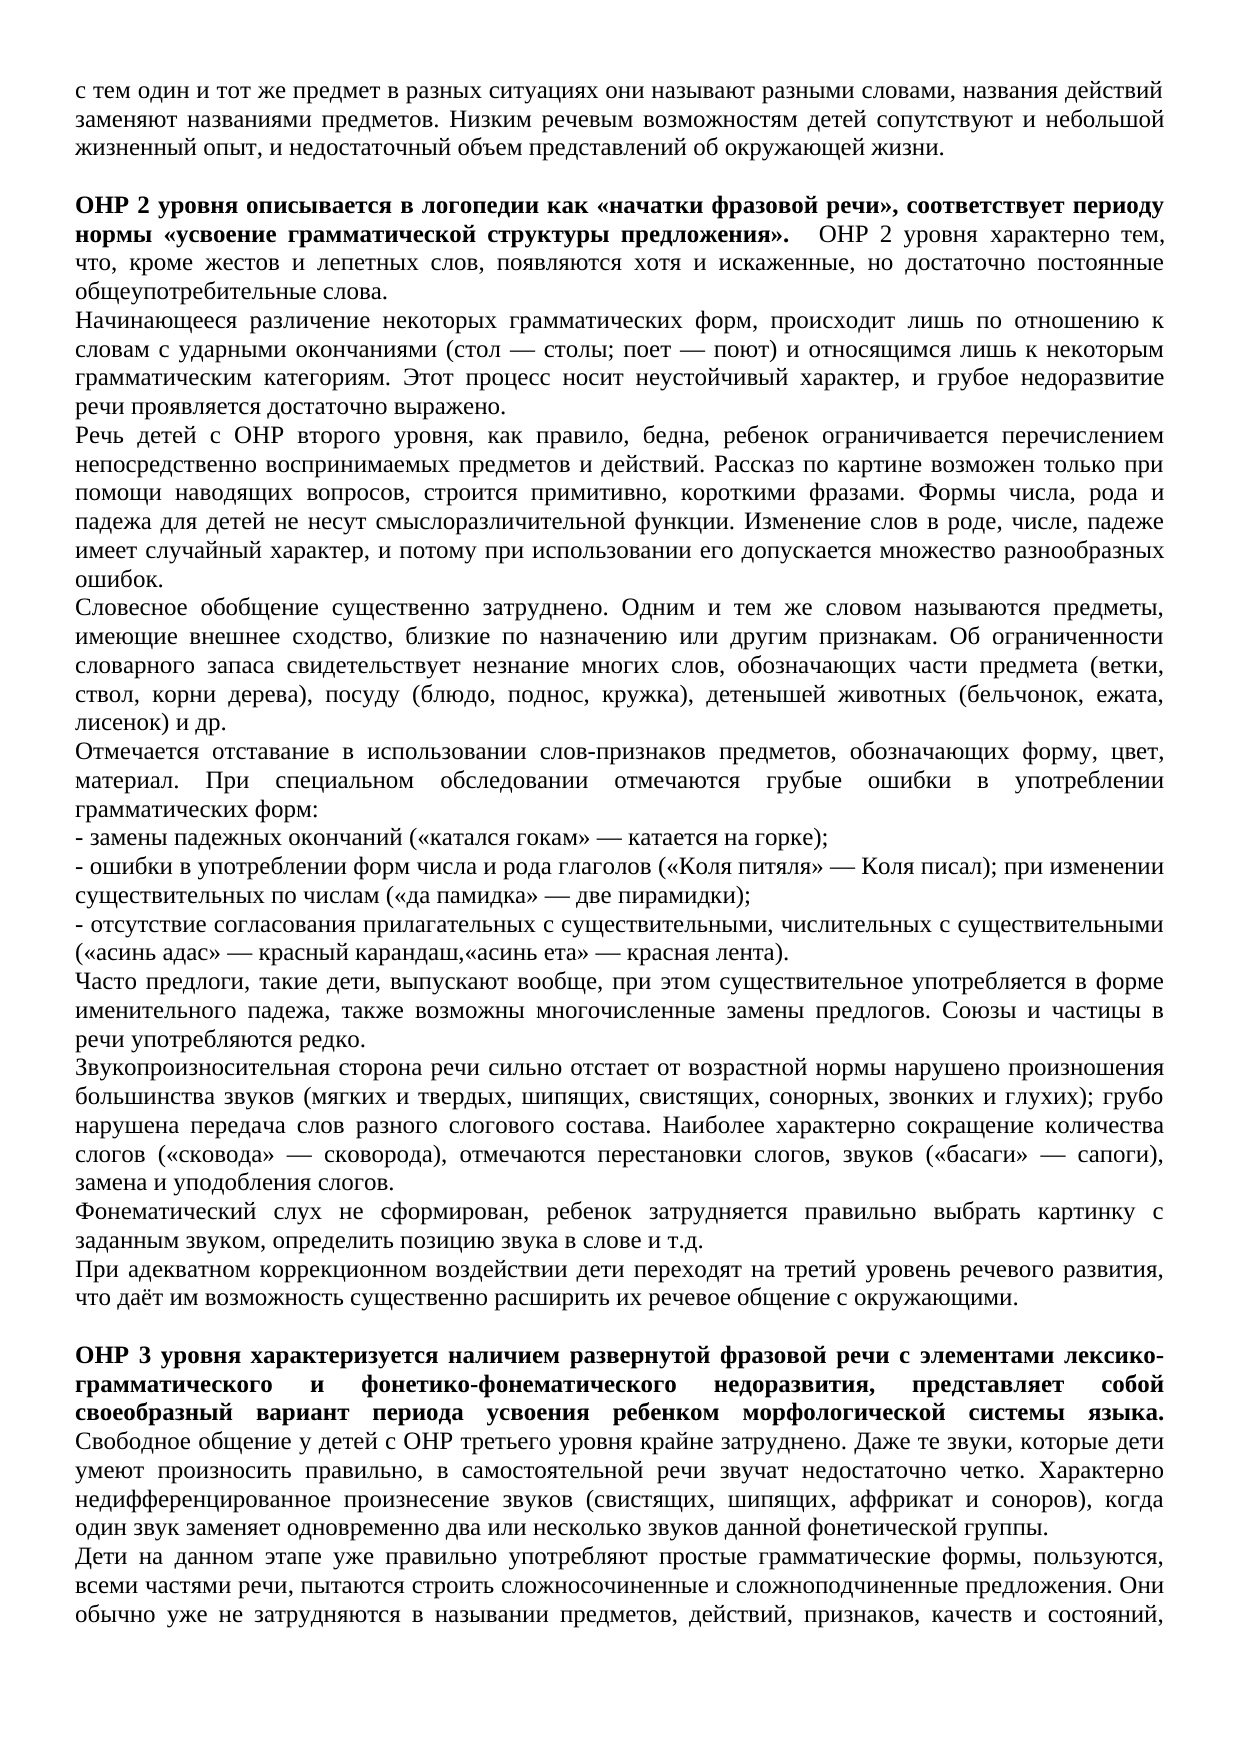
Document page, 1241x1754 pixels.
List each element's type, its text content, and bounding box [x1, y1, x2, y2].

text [75, 75, 1165, 161]
text Звукопроизносительная сторона речи сильно отстает от возрастной нормы нарушено произношения большинства звуков (мягких и твердых, шипящих, свистящих, сонорных, звонких и глухих); грубо нарушена передача слов разного слогового состава. Наиболее характерно сокращение количества слогов («сковода» — сковорода), отмечаются перестановки слогов, звуков («басаги» — сапоги), замена и уподобления слогов. [75, 1052, 1165, 1196]
text Речь детей с ОНР второго уровня, как правило, бедна, ребенок ограничивается перечислением непосредственно воспринимаемых предметов и действий. Рассказ по картине возможен только при помощи наводящих вопросов, строится примитивно, короткими фразами. Формы числа, рода и падежа для детей не несут смыслоразличительной функции. Изменение слов в роде, числе, падеже имеет случайный характер, и потому при использовании его допускается множество разнообразных ошибок. [75, 420, 1165, 592]
text - замены падежных окончаний («катался гокам» — катается на горке); [75, 822, 1165, 851]
text Словесное обобщение существенно затруднено. Одним и тем же словом называются предметы, имеющие внешнее сходство, близкие по назначению или другим признакам. Об ограниченности словарного запаса свидетельствует незнание многих слов, обозначающих части предмета (ветки, ствол, корни дерева), посуду (блюдо, поднос, кружка), детенышей животных (бельчонок, ежата, лисенок) и др. [75, 592, 1165, 736]
text - отсутствие согласования прилагательных с существительными, числительных с существительными («асинь адас» — красный карандаш,«асинь ета» — красная лента). [75, 909, 1165, 966]
text ОНР 2 уровня описывается в логопедии как «начатки фразовой речи», соответствует периоду нормы «усвоение грамматической структуры предложения». ОНР 2 уровня характерно тем, что, кроме жестов и лепетных слов, появляются хотя и искаженные, но достаточно постоянные общеупотребительные слова. [75, 190, 1165, 305]
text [75, 1541, 1165, 1627]
text При адекватном коррекционном воздействии дети переходят на третий уровень речевого развития, что даёт им возможность существенно расширить их речевое общение с окружающими. [75, 1254, 1165, 1311]
text Начинающееся различение некоторых грамматических форм, происходит лишь по отношению к словам с ударными окончаниями (стол — столы; поет — поют) и относящимся лишь к некоторым грамматическим категориям. Этот процесс носит неустойчивый характер, и грубое недоразвитие речи проявляется достаточно выражено. [75, 305, 1165, 420]
text - ошибки в употреблении форм числа и рода глаголов («Коля питяля» — Коля писал); при изменении существительных по числам («да памидка» — две пирамидки); [75, 851, 1165, 909]
text Часто предлоги, такие дети, выпускают вообще, при этом существительное употребляется в форме именительного падежа, также возможны многочисленные замены предлогов. Союзы и частицы в речи употребляются редко. [75, 966, 1165, 1052]
text Фонематический слух не сформирован, ребенок затрудняется правильно выбрать картинку с заданным звуком, определить позицию звука в слове и т.д. [75, 1196, 1165, 1254]
text Отмечается отставание в использовании слов-признаков предметов, обозначающих форму, цвет, материал. При специальном обследовании отмечаются грубые ошибки в употреблении грамматических форм: [75, 736, 1165, 822]
text ОНР 3 уровня характеризуется наличием развернутой фразовой речи с элементами лексико-грамматического и фонетико-фонематического недоразвития, представляет собой своеобразный вариант периода усвоения ребенком морфологической системы языка. Свободное общение у детей с ОНР третьего уровня крайне затруднено. Даже те звуки, которые дети умеют произносить правильно, в самостоятельной речи звучат недостаточно четко. Характерно недифференцированное произнесение звуков (свистящих, шипящих, аффрикат и соноров), когда один звук заменяет одновременно два или несколько звуков данной фонетической группы. [75, 1340, 1165, 1541]
